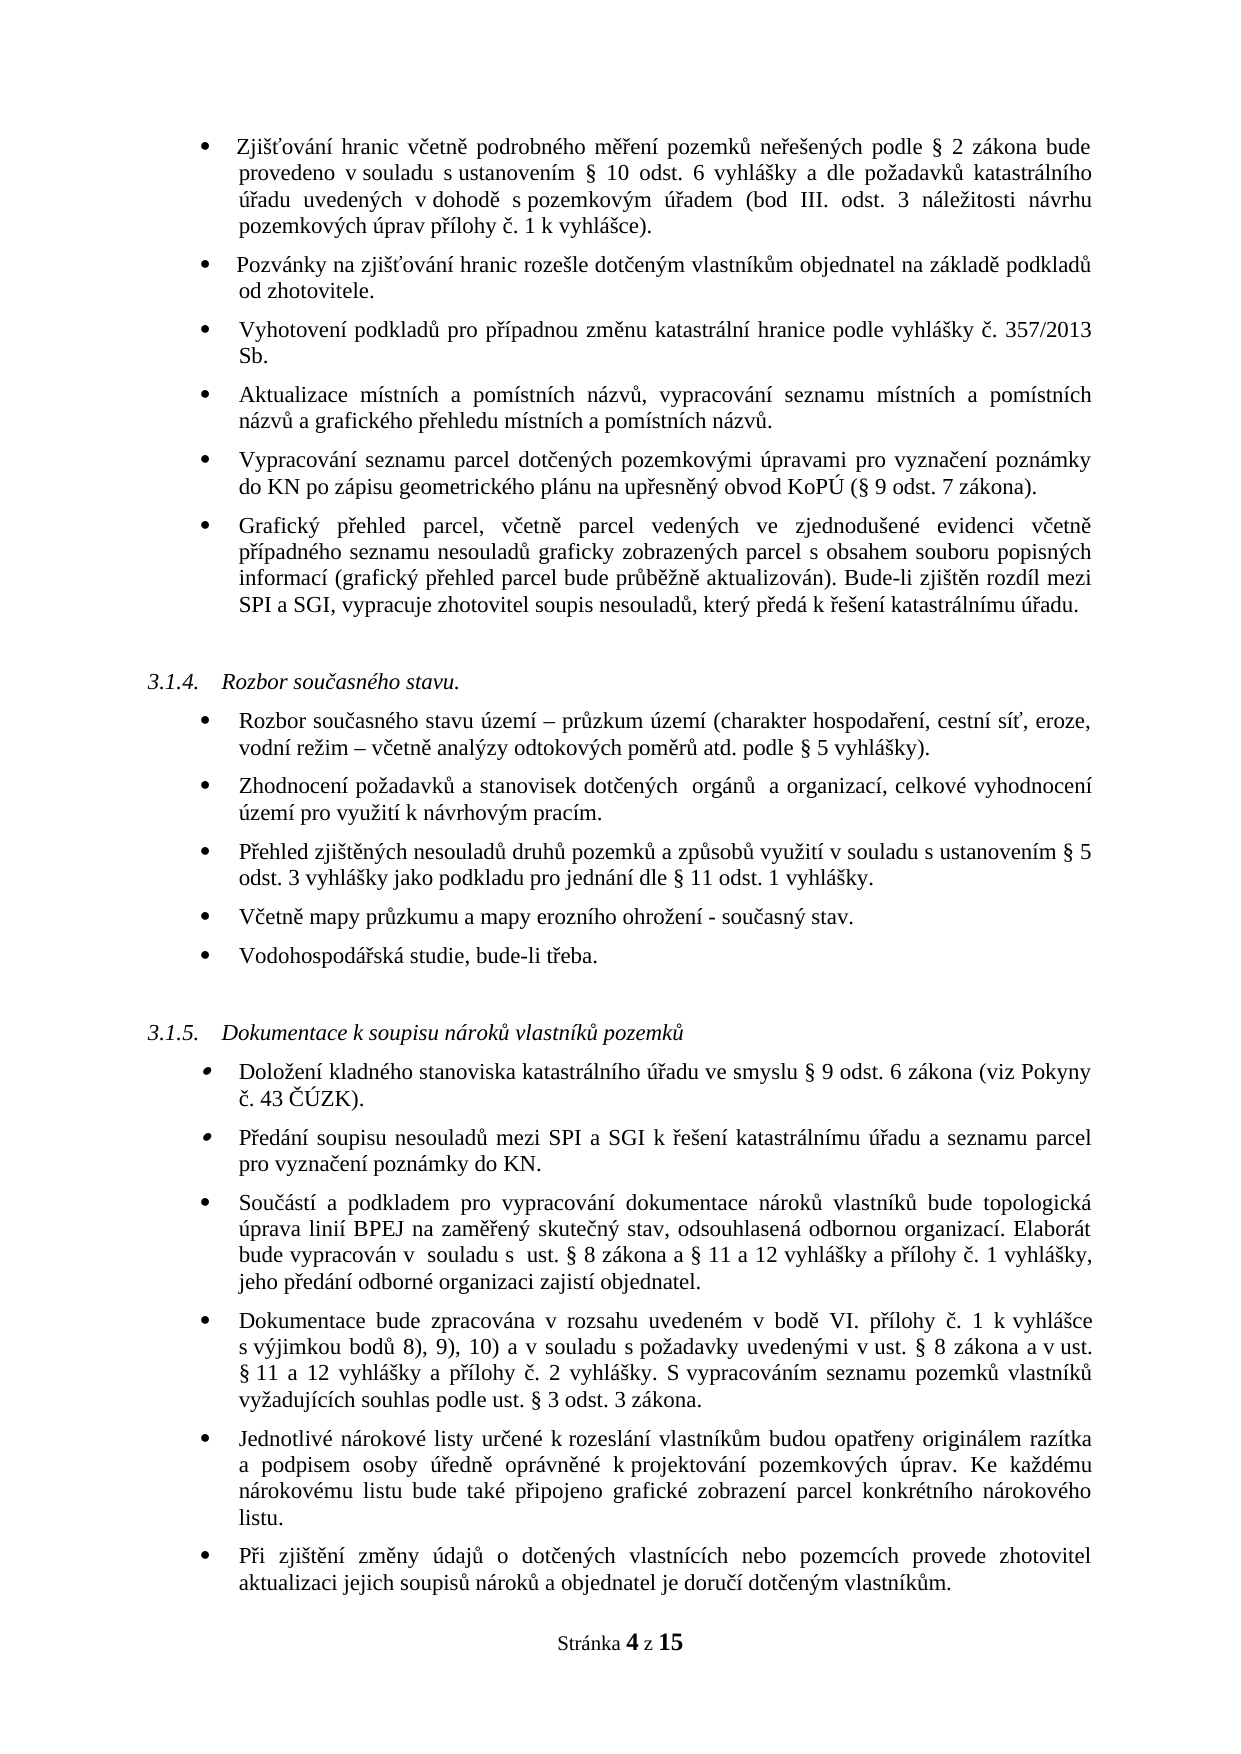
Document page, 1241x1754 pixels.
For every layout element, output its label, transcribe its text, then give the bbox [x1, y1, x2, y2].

list Při zjištění změny údajů o dotčených vlastnících nebo pozemcích provede zhotovitel aktualizaci jejich soupisů nároků a objednatel je doručí dotčeným vlastníkům. [201, 1542, 1093, 1595]
list Předání soupisu nesouladů mezi SPI a SGI k řešení katastrálnímu úřadu a seznamu parcel pro vyznačení poznámky do KN. [201, 1123, 1093, 1176]
list Zhodnocení požadavků a stanovisek dotčených orgánů a organizací, celkové vyhodnocení území pro využití k návrhovým pracím. [201, 772, 1093, 825]
list Jednotlivé nárokové listy určené k rozeslání vlastníkům budou opatřeny originálem razítka a podpisem osoby úředně oprávněné k projektování pozemkových úprav. Ke každému nárokovému listu bude také připojeno grafické zobrazení parcel konkrétního nárokového listu. [201, 1424, 1093, 1530]
list Přehled zjištěných nesouladů druhů pozemků a způsobů využití v souladu s ustanovením § 5 odst. 3 vyhlášky jako podkladu pro jednání dle § 11 odst. 1 vyhlášky. [201, 838, 1093, 890]
list Dokumentace bude zpracována v rozsahu uvedeném v bodě VI. přílohy č. 1 k vyhlášce s výjimkou bodů 8), 9), 10) a v souladu s požadavky uvedenými v ust. § 8 zákona a v ust. § 11 a 12 vyhlášky a přílohy č. 2 vyhlášky. S vypracováním seznamu pozemků vlastníků vyžadujících souhlas podle ust. § 3 odst. 3 zákona. [201, 1307, 1093, 1412]
text 3.1.4. Rozbor současného stavu. [148, 668, 1093, 695]
list Součástí a podkladem pro vypracování dokumentace nároků vlastníků bude topologická úprava linií BPEJ na zaměřený skutečný stav, odsouhlasená odbornou organizací. Elaborát bude vypracován v souladu s ust. § 8 zákona a § 11 a 12 vyhlášky a přílohy č. 1 vyhlášky, jeho předání odborné organizaci zajistí objednatel. [201, 1189, 1093, 1294]
list Rozbor současného stavu území – průzkum území (charakter hospodaření, cestní síť, eroze, vodní režim – včetně analýzy odtokových poměrů atd. podle § 5 vyhlášky). [201, 707, 1093, 760]
list Doložení kladného stanoviska katastrálního úřadu ve smyslu § 9 odst. 6 zákona (viz Pokyny č. 43 ČÚZK). [201, 1058, 1093, 1111]
list Vyhotovení podkladů pro případnou změnu katastrální hranice podle vyhlášky č. 357/2013 Sb. [201, 316, 1093, 369]
list Aktualizace místních a pomístních názvů, vypracování seznamu místních a pomístních názvů a grafického přehledu místních a pomístních názvů. [201, 381, 1093, 434]
text 3.1.5. Dokumentace k soupisu nároků vlastníků pozemků [148, 1019, 1093, 1046]
list Grafický přehled parcel, včetně parcel vedených ve zjednodušené evidenci včetně případného seznamu nesouladů graficky zobrazených parcel s obsahem souboru popisných informací (grafický přehled parcel bude průběžně aktualizován). Bude-li zjištěn rozdíl mezi SPI a SGI, vypracuje zhotovitel soupis nesouladů, který předá k řešení katastrálnímu úřadu. [201, 512, 1093, 617]
list Vodohospodářská studie, bude-li třeba. [201, 942, 1093, 968]
list Zjišťování hranic včetně podrobného měření pozemků neřešených podle § 2 zákona bude provedeno v souladu s ustanovením § 10 odst. 6 vyhlášky a dle požadavků katastrálního úřadu uvedených v dohodě s pozemkovým úřadem (bod III. odst. 3 náležitosti návrhu pozemkových úprav přílohy č. 1 k vyhlášce). [201, 133, 1093, 238]
list Vypracování seznamu parcel dotčených pozemkovými úpravami pro vyznačení poznámky do KN po zápisu geometrického plánu na upřesněný obvod KoPÚ (§ 9 odst. 7 zákona). [201, 446, 1093, 499]
list Pozvánky na zjišťování hranic rozešle dotčeným vlastníkům objednatel na základě podkladů od zhotovitele. [201, 251, 1093, 303]
list Včetně mapy průzkumu a mapy erozního ohrožení - současný stav. [201, 903, 1093, 929]
